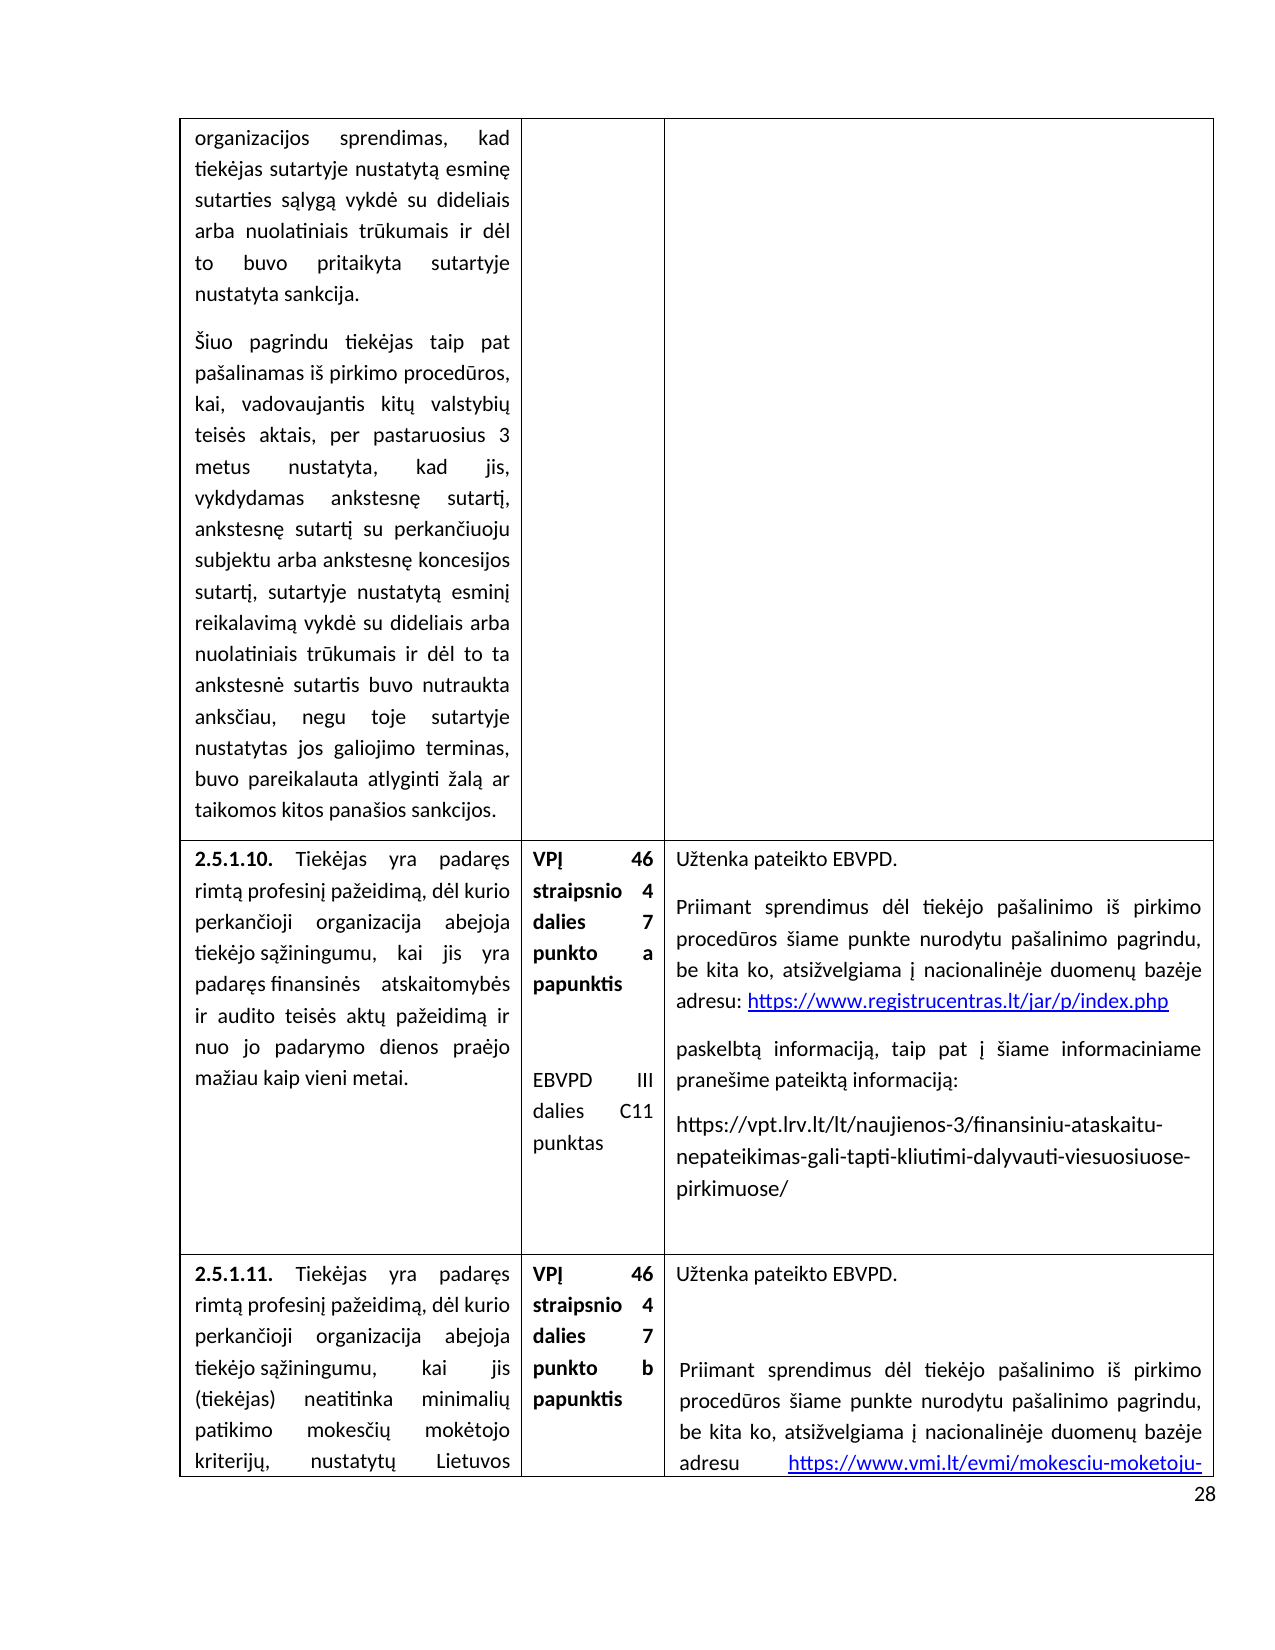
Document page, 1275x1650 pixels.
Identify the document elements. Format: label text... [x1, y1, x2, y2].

table_cell Užtenka pateikto EBVPD. Priimant sprendimus dėl tiekėjo pašalinimo iš pirkimo procedūros šiame punkte nurodytu pašalinimo pagrindu, be kita ko, atsižvelgiama į nacionalinėje duomenų bazėje adresu: https://www.registrucentras.lt/jar/p/index.php paskelbtą informaciją, taip pat į šiame informaciniame pranešime pateiktą informaciją: https://vpt.lrv.lt/lt/naujienos-3/finansiniu-ataskaitu-nepateikimas-gali-tapti-kliutimi-dalyvauti-viesuosiuose-pirkimuose/ [665, 841, 1213, 1254]
table_cell 2.5.1.10. Tiekėjas yra padaręs rimtą profesinį pažeidimą, dėl kurio perkančioji organizacija abejoja tiekėjo sąžiningumu, kai jis yra padaręs finansinės atskaitomybės ir audito teisės aktų pažeidimą ir nuo jo padarymo dienos praėjo mažiau kaip vieni metai. [181, 841, 521, 1254]
table_cell VPĮ 46 straipsnio 4 dalies 7 punkto a papunktis EBVPD III dalies C11 punktas [522, 841, 664, 1254]
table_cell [665, 119, 1213, 840]
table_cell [181, 119, 521, 840]
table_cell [522, 1255, 664, 1476]
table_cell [181, 1255, 521, 1476]
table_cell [522, 119, 664, 840]
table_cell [665, 1255, 1213, 1476]
